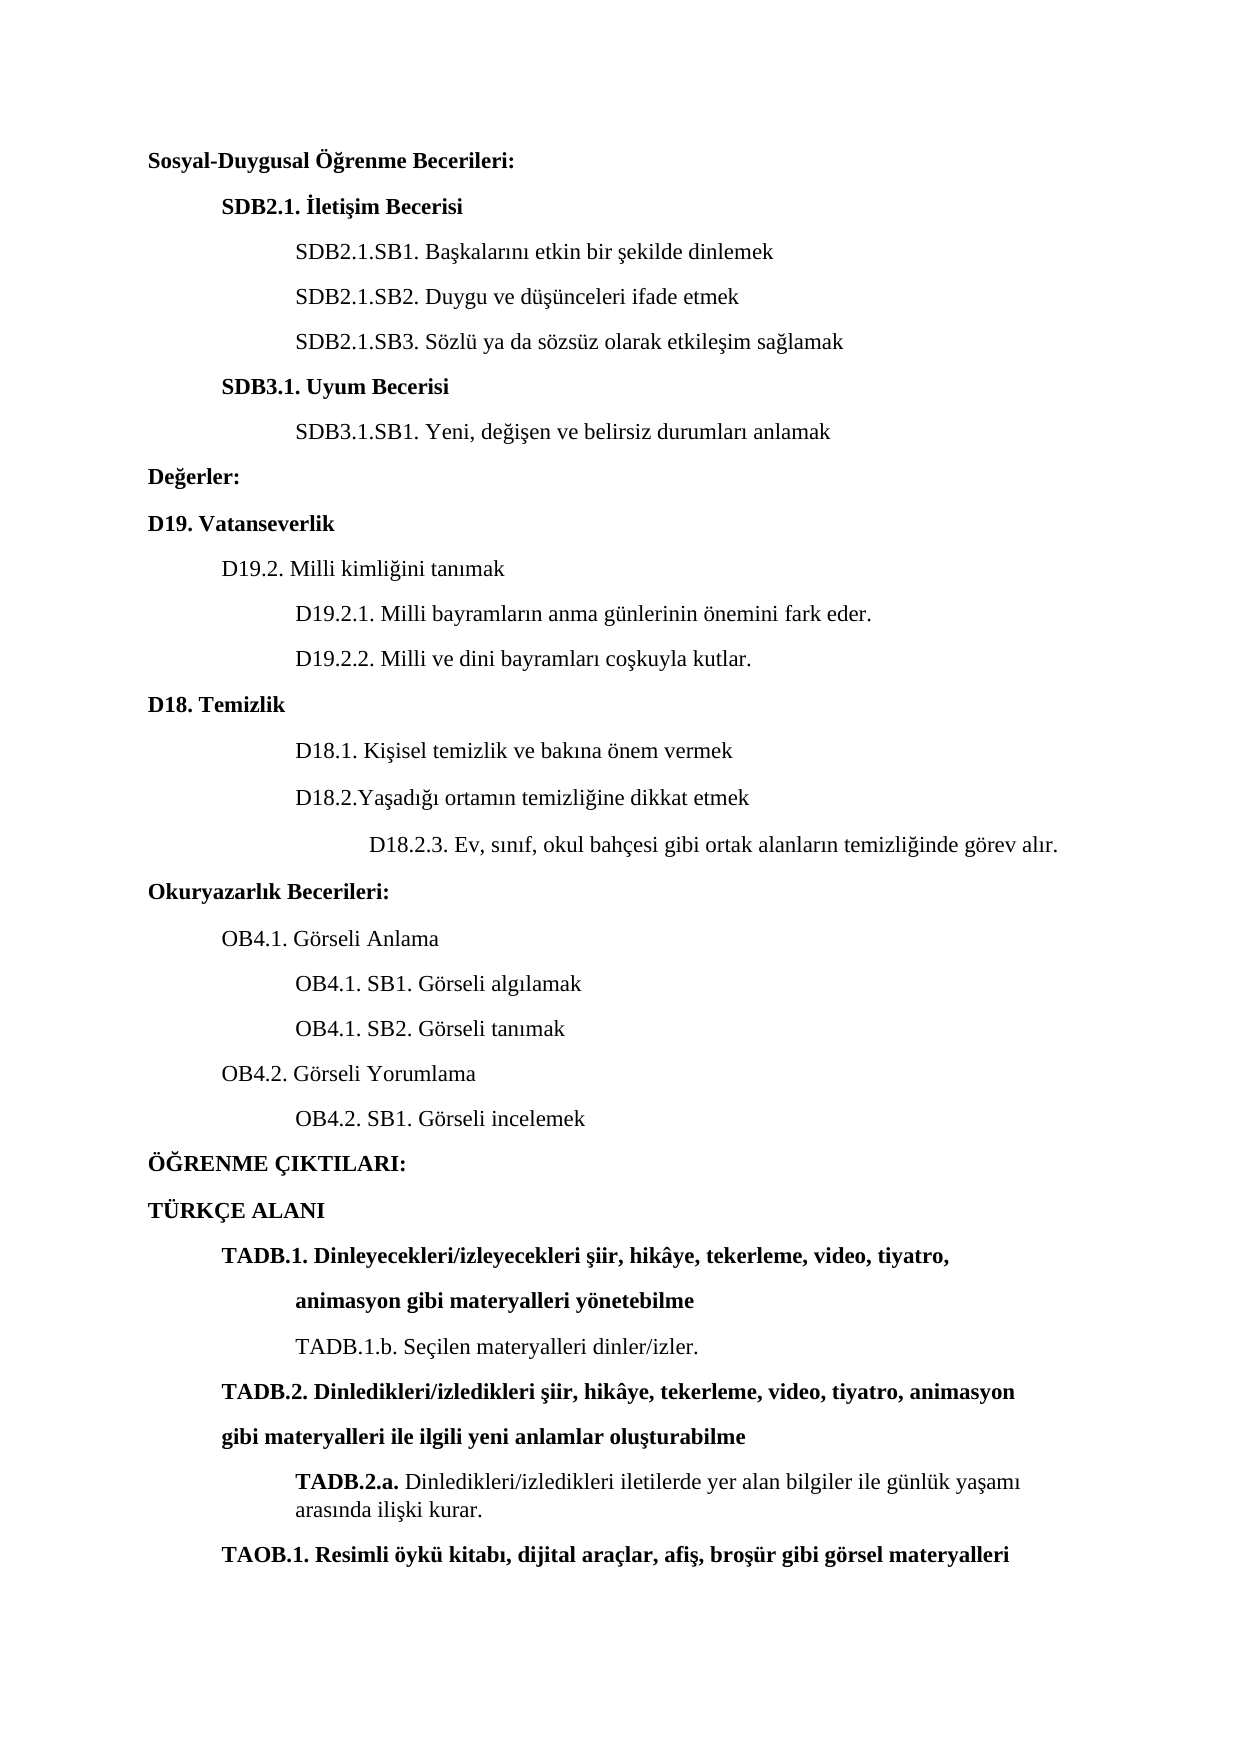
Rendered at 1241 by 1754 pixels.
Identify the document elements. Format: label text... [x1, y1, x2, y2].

text D18. Temizlik [148, 691, 1093, 717]
text D19.2.1. Milli bayramların anma günlerinin önemini fark eder. [148, 600, 1093, 627]
text SDB2.1.SB1. Başkalarını etkin bir şekilde dinlemek [221, 238, 1093, 264]
text D18.1. Kişisel temizlik ve bakına önem vermek [148, 737, 1093, 764]
text D19.2.2. Milli ve dini bayramları coşkuyla kutlar. [148, 646, 1093, 672]
text D19. Vatanseverlik [148, 510, 1093, 537]
text SDB2.1.SB3. Sözlü ya da sözsüz olarak etkileşim sağlamak [221, 328, 1093, 354]
text Okuryazarlık Becerileri: [148, 878, 1093, 904]
text SDB3.1.SB1. Yeni, değişen ve belirsiz durumları anlamak [221, 418, 1093, 444]
text OB4.2. SB1. Görseli incelemek [221, 1105, 1093, 1132]
text ÖĞRENME ÇIKTILARI: [148, 1151, 1093, 1177]
text gibi materyalleri ile ilgili yeni anlamlar oluşturabilme [148, 1423, 1093, 1449]
text Değerler: [148, 463, 1093, 490]
text OB4.2. Görseli Yorumlama [148, 1060, 1093, 1087]
text TADB.2.a. Dinledikleri/izledikleri iletilerde yer alan bilgiler ile günlük yaşamı arasında ilişki kurar. [295, 1468, 1093, 1523]
text SDB2.1.SB2. Duygu ve düşünceleri ifade etmek [221, 283, 1093, 309]
text OB4.1. SB2. Görseli tanımak [221, 1015, 1093, 1042]
text TADB.2. Dinledikleri/izledikleri şiir, hikâye, tekerleme, video, tiyatro, animasyon [148, 1378, 1093, 1404]
text animasyon gibi materyalleri yönetebilme [221, 1288, 1093, 1314]
text SDB3.1. Uyum Becerisi [221, 373, 1093, 399]
text TÜRKÇE ALANI [148, 1197, 1093, 1224]
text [148, 148, 1093, 174]
text TAOB.1. Resimli öykü kitabı, dijital araçlar, afiş, broşür gibi görsel materyalleri [148, 1542, 1093, 1568]
text SDB2.1. İletişim Becerisi [148, 193, 1093, 219]
text OB4.1. SB1. Görseli algılamak [221, 970, 1093, 996]
text OB4.1. Görseli Anlama [221, 925, 1093, 951]
text D19.2. Milli kimliğini tanımak [148, 555, 1093, 582]
text TADB.1.b. Seçilen materyalleri dinler/izler. [221, 1333, 1093, 1359]
text D18.2.3. Ev, sınıf, okul bahçesi gibi ortak alanların temizliğinde görev alır. [295, 831, 1093, 858]
text TADB.1. Dinleyecekleri/izleyecekleri şiir, hikâye, tekerleme, video, tiyatro, [148, 1242, 1093, 1269]
text D18.2.Yaşadığı ortamın temizliğine dikkat etmek [221, 784, 1093, 811]
